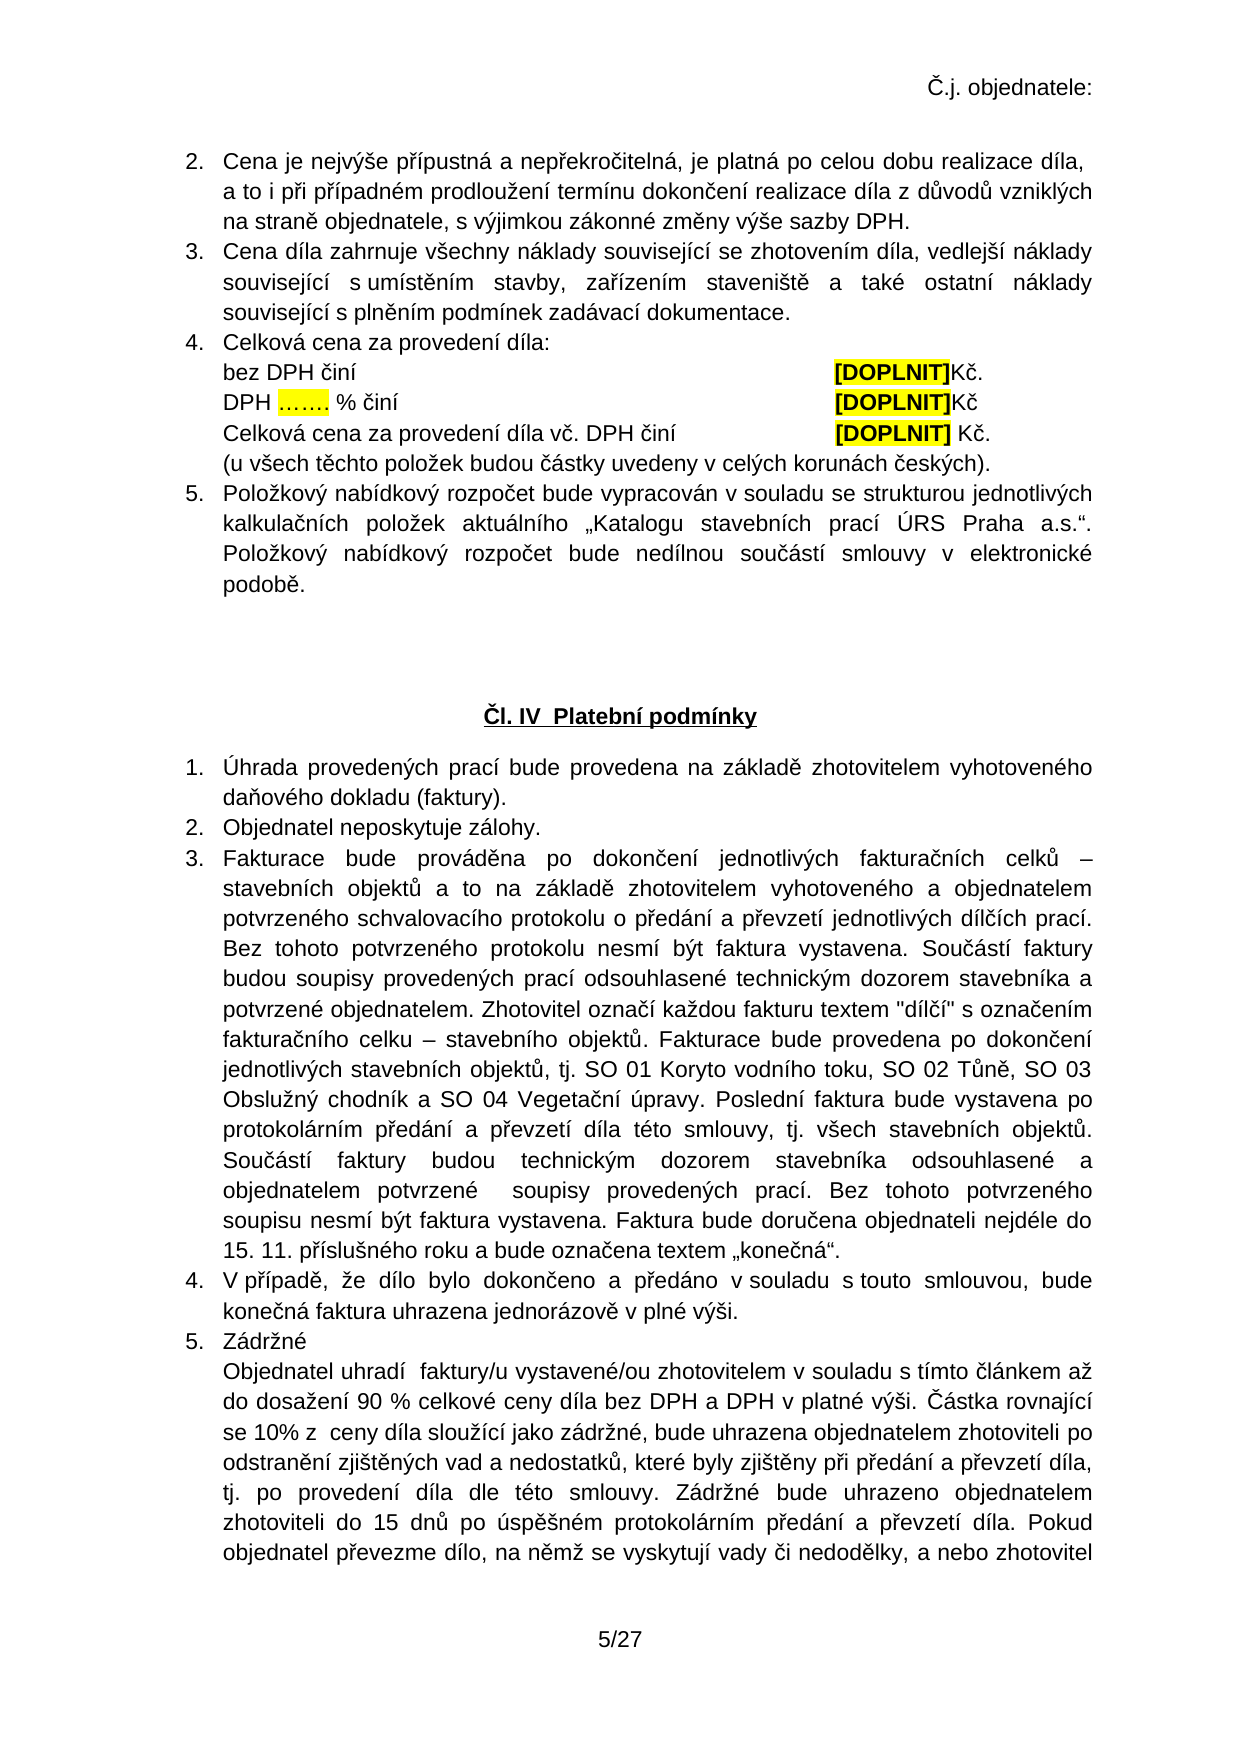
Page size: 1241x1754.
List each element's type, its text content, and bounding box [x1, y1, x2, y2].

list Zádržné [185, 1328, 1093, 1354]
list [223, 1358, 1093, 1566]
list Objednatel neposkytuje zálohy. [185, 814, 1093, 841]
list Celková cena za provedení díla vč. DPH činí [DOPLNIT] Kč. [223, 419, 1093, 446]
list Úhrada provedených prací bude provedena na základě zhotovitelem vyhotoveného daňového dokladu (faktury). [185, 754, 1093, 810]
list bez DPH činí [DOPLNIT]Kč. [223, 359, 834, 385]
list Položkový nabídkový rozpočet bude vypracován v souladu se strukturou jednotlivých kalkulačních položek aktuálního „Katalogu stavebních prací ÚRS Praha a.s.“. Položkový nabídkový rozpočet bude nedílnou součástí smlouvy v elektronické podobě. [185, 480, 1093, 597]
list Cena díla zahrnuje všechny náklady související se zhotovením díla, vedlejší náklady související s umístěním stavby, zařízením staveniště a také ostatní náklady související s plněním podmínek zadávací dokumentace. [185, 238, 1093, 325]
list Cena je nejvýše přípustná a nepřekročitelná, je platná po celou dobu realizace díla, a to i při případném prodloužení termínu dokončení realizace díla z důvodů vzniklých na straně objednatele, s výjimkou zákonné změny výše sazby DPH. [185, 148, 1093, 234]
list DPH ……. % činí [DOPLNIT]Kč [329, 389, 835, 416]
list (u všech těchto položek budou částky uvedeny v celých korunách českých). [223, 450, 1093, 476]
list bez DPH činí [DOPLNIT]Kč. [950, 359, 1093, 385]
list Fakturace bude prováděna po dokončení jednotlivých fakturačních celků – stavebních objektů a to na základě zhotovitelem vyhotoveného a objednatelem potvrzeného schvalovacího protokolu o předání a převzetí jednotlivých dílčích prací. Bez tohoto potvrzeného protokolu nesmí být faktura vystavena. Součástí faktury budou soupisy provedených prací odsouhlasené technickým dozorem stavebníka a potvrzené objednatelem. Zhotovitel označí každou fakturu textem "dílčí" s označením fakturačního celku – stavebního objektů. Fakturace bude provedena po dokončení jednotlivých stavebních objektů, tj. SO 01 Koryto vodního toku, SO 02 Tůně, SO 03 Obslužný chodník a SO 04 Vegetační úpravy. Poslední faktura bude vystavena po protokolárním předání a převzetí díla této smlouvy, tj. všech stavebních objektů. Součástí faktury budou technickým dozorem stavebníka odsouhlasené a objednatelem potvrzené soupisy provedených prací. Bez tohoto potvrzeného soupisu nesmí být faktura vystavena. Faktura bude doručena objednateli nejdéle do 15. 11. příslušného roku a bude označena textem „konečná“. [185, 844, 1093, 1263]
list Celková cena za provedení díla: [185, 329, 1093, 355]
list DPH ……. % činí [DOPLNIT]Kč [951, 389, 1093, 416]
list V případě, že dílo bylo dokončeno a předáno v souladu s touto smlouvou, bude konečná faktura uhrazena jednorázově v plné výši. [185, 1267, 1093, 1324]
text Čl. IV Platební podmínky [148, 703, 1093, 729]
